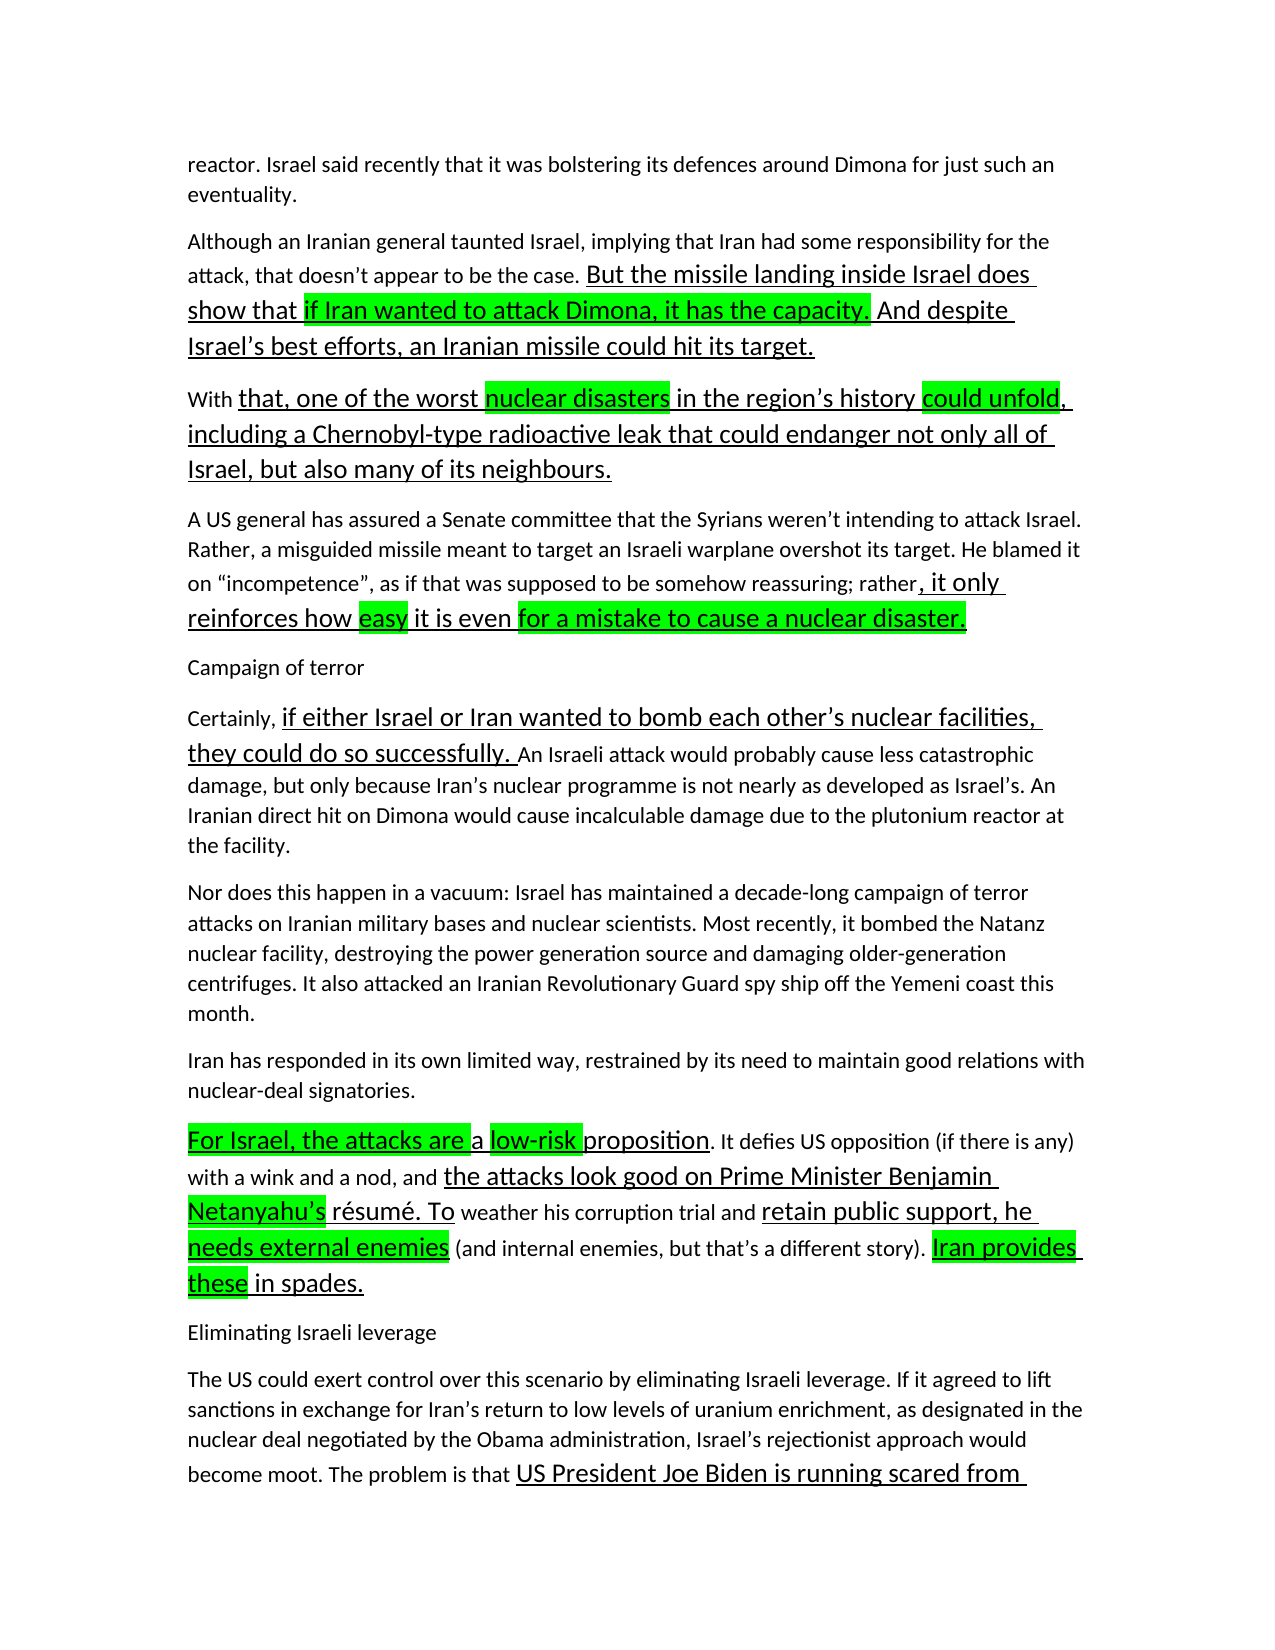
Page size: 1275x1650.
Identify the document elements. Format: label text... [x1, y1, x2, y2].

text Iran has responded in its own limited way, restrained by its need to maintain good relations with nuclear-deal signatories. [187, 1046, 1087, 1104]
text Certainly, if either Israel or Iran wanted to bomb each other’s nuclear facilities, they could do so successfully. An Israeli attack would probably cause less catastrophic damage, but only because Iran’s nuclear programme is not nearly as developed as Israel’s. An Iranian direct hit on Dimona would cause incalculable damage due to the plutonium reactor at the facility. [187, 700, 1087, 860]
text Campaign of terror [187, 653, 1087, 682]
text A US general has assured a Senate committee that the Syrians weren’t intending to attack Israel. Rather, a misguided missile meant to target an Israeli warplane overshot its target. He blamed it on “incompetence”, as if that was supposed to be somehow reassuring; rather, it only reinforces how easy it is even for a mistake to cause a nuclear disaster. [187, 505, 1087, 634]
text With that, one of the worst nuclear disasters in the region’s history could unfold, including a Chernobyl-type radioactive leak that could endanger not only all of Israel, but also many of its neighbours. [187, 381, 1087, 486]
text Eliminating Israeli leverage [187, 1318, 1087, 1346]
text Nor does this happen in a vacuum: Israel has maintained a decade-long campaign of terror attacks on Iranian military bases and nuclear scientists. Most recently, it bombed the Natanz nuclear facility, destroying the power generation source and damaging older-generation centrifuges. It also attacked an Iranian Revolutionary Guard spy ship off the Yemeni coast this month. [187, 878, 1087, 1027]
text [187, 150, 1087, 208]
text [187, 1365, 1087, 1489]
text For Israel, the attacks are a low-risk proposition. It defies US opposition (if there is any) with a wink and a nod, and the attacks look good on Prime Minister Benjamin Netanyahu’s résumé. To weather his corruption trial and retain public support, he needs external enemies (and internal enemies, but that’s a different story). Iran provides these in spades. [187, 1123, 1087, 1299]
text Although an Iranian general taunted Israel, implying that Iran had some responsibility for the attack, that doesn’t appear to be the case. But the missile landing inside Israel does show that if Iran wanted to attack Dimona, it has the capacity. And despite Israel’s best efforts, an Iranian missile could hit its target. [187, 227, 1087, 362]
